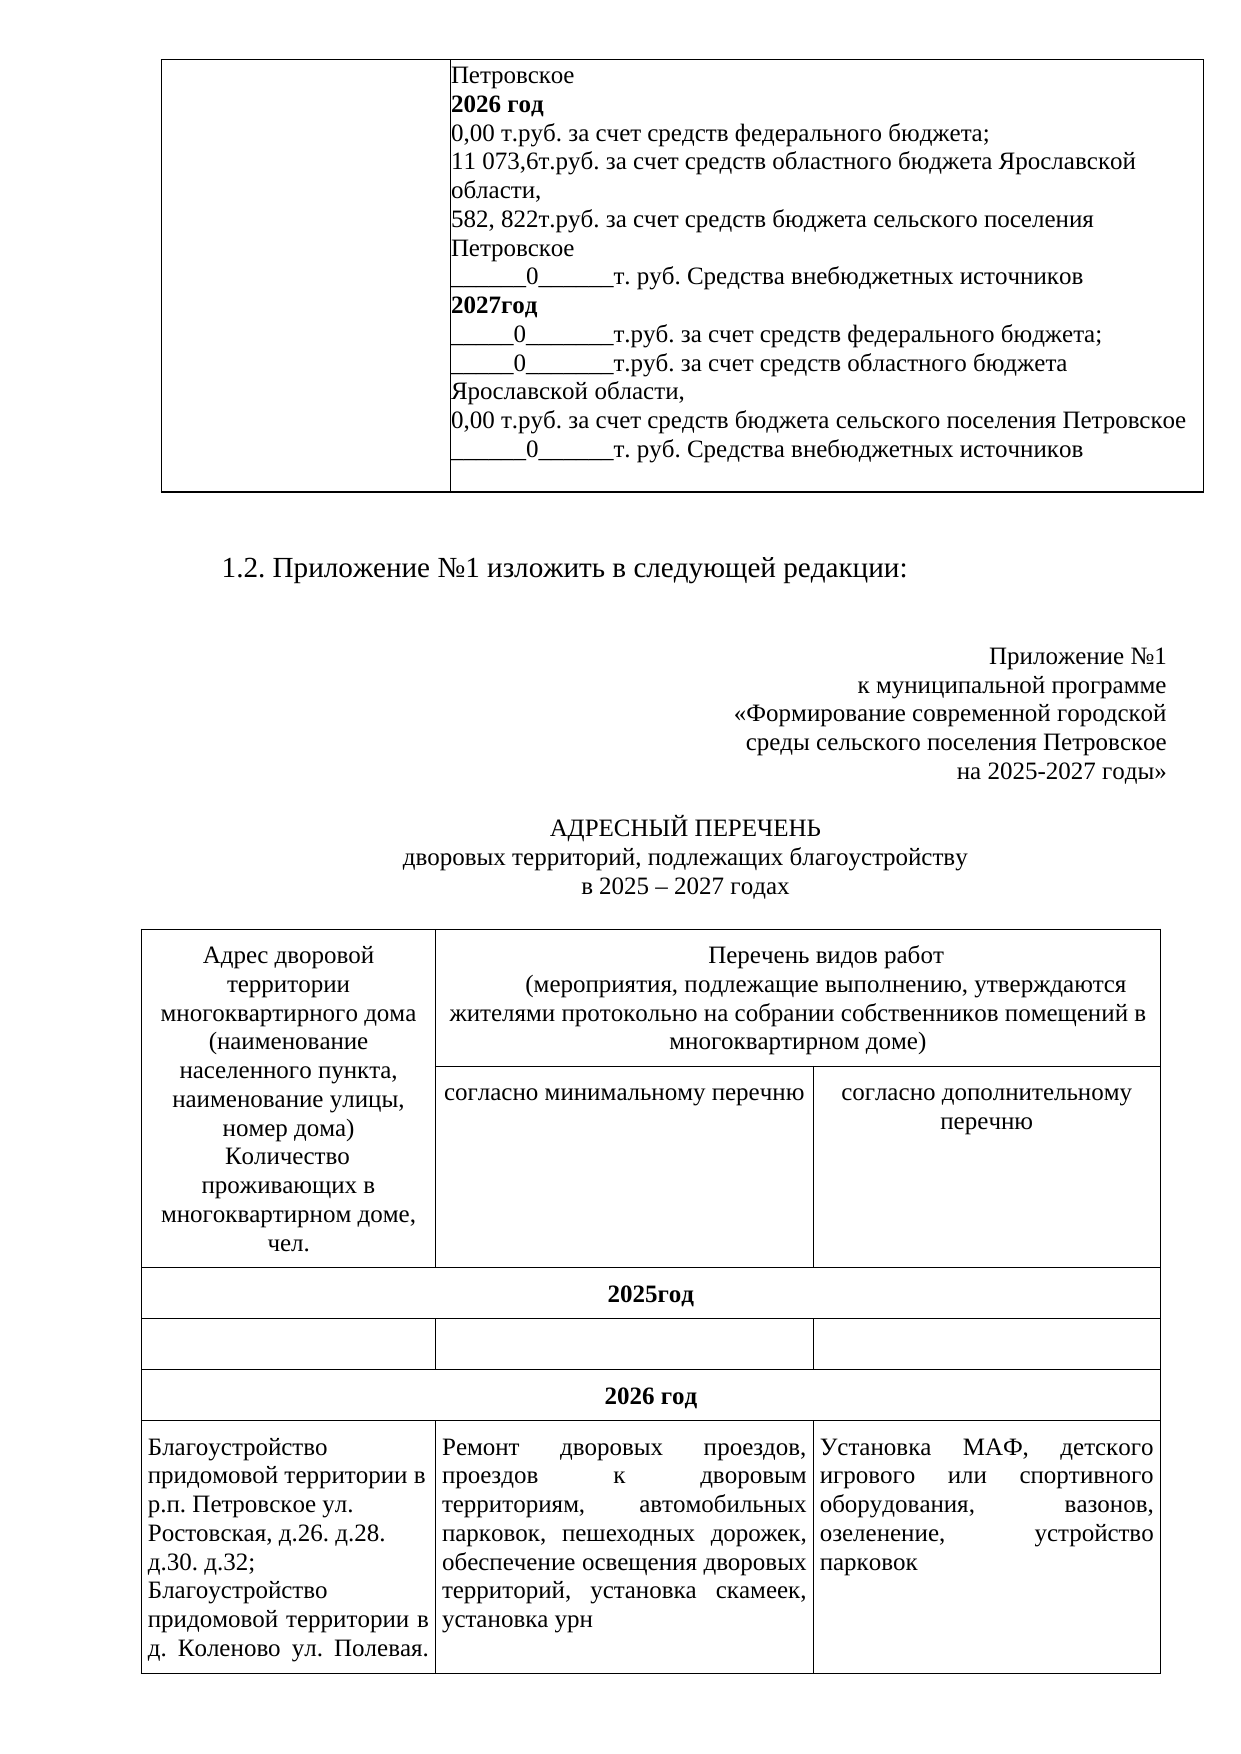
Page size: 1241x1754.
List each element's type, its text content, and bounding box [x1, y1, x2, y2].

table_cell [436, 1319, 813, 1369]
text в 2025 – 2027 годах [148, 871, 1167, 900]
table_cell [814, 1319, 1160, 1369]
table_cell [142, 1319, 435, 1369]
text АДРЕСНЫЙ ПЕРЕЧЕНЬ [148, 813, 1167, 842]
text «Формирование современной городской [148, 698, 1167, 727]
text на 2025-2027 годы» [148, 756, 1167, 785]
text дворовых территорий, подлежащих благоустройству [148, 842, 1167, 871]
table_header Адрес дворовой территории многоквартирного дома (наименование населенного пункта, наименование улицы, номер дома) Количество проживающих в многоквартирном доме, чел. [142, 930, 435, 1267]
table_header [162, 60, 450, 491]
text среды сельского поселения Петровское [148, 727, 1167, 756]
table_header Перечень видов работ (мероприятия, подлежащие выполнению, утверждаются жителями протокольно на собрании собственников помещений в многоквартирном доме) [436, 930, 1160, 1066]
table_cell 2025год [142, 1268, 1160, 1318]
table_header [451, 60, 1203, 491]
text Приложение №1 [860, 641, 1167, 670]
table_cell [814, 1421, 1160, 1672]
text 1.2. Приложение №1 изложить в следующей редакции: [148, 550, 1167, 583]
table_cell согласно минимальному перечню [436, 1067, 813, 1267]
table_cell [142, 1421, 435, 1672]
table_cell 2026 год [142, 1370, 1160, 1420]
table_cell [436, 1421, 813, 1672]
table_cell согласно дополнительному перечню [814, 1067, 1160, 1267]
text к муниципальной программе [148, 670, 1167, 698]
